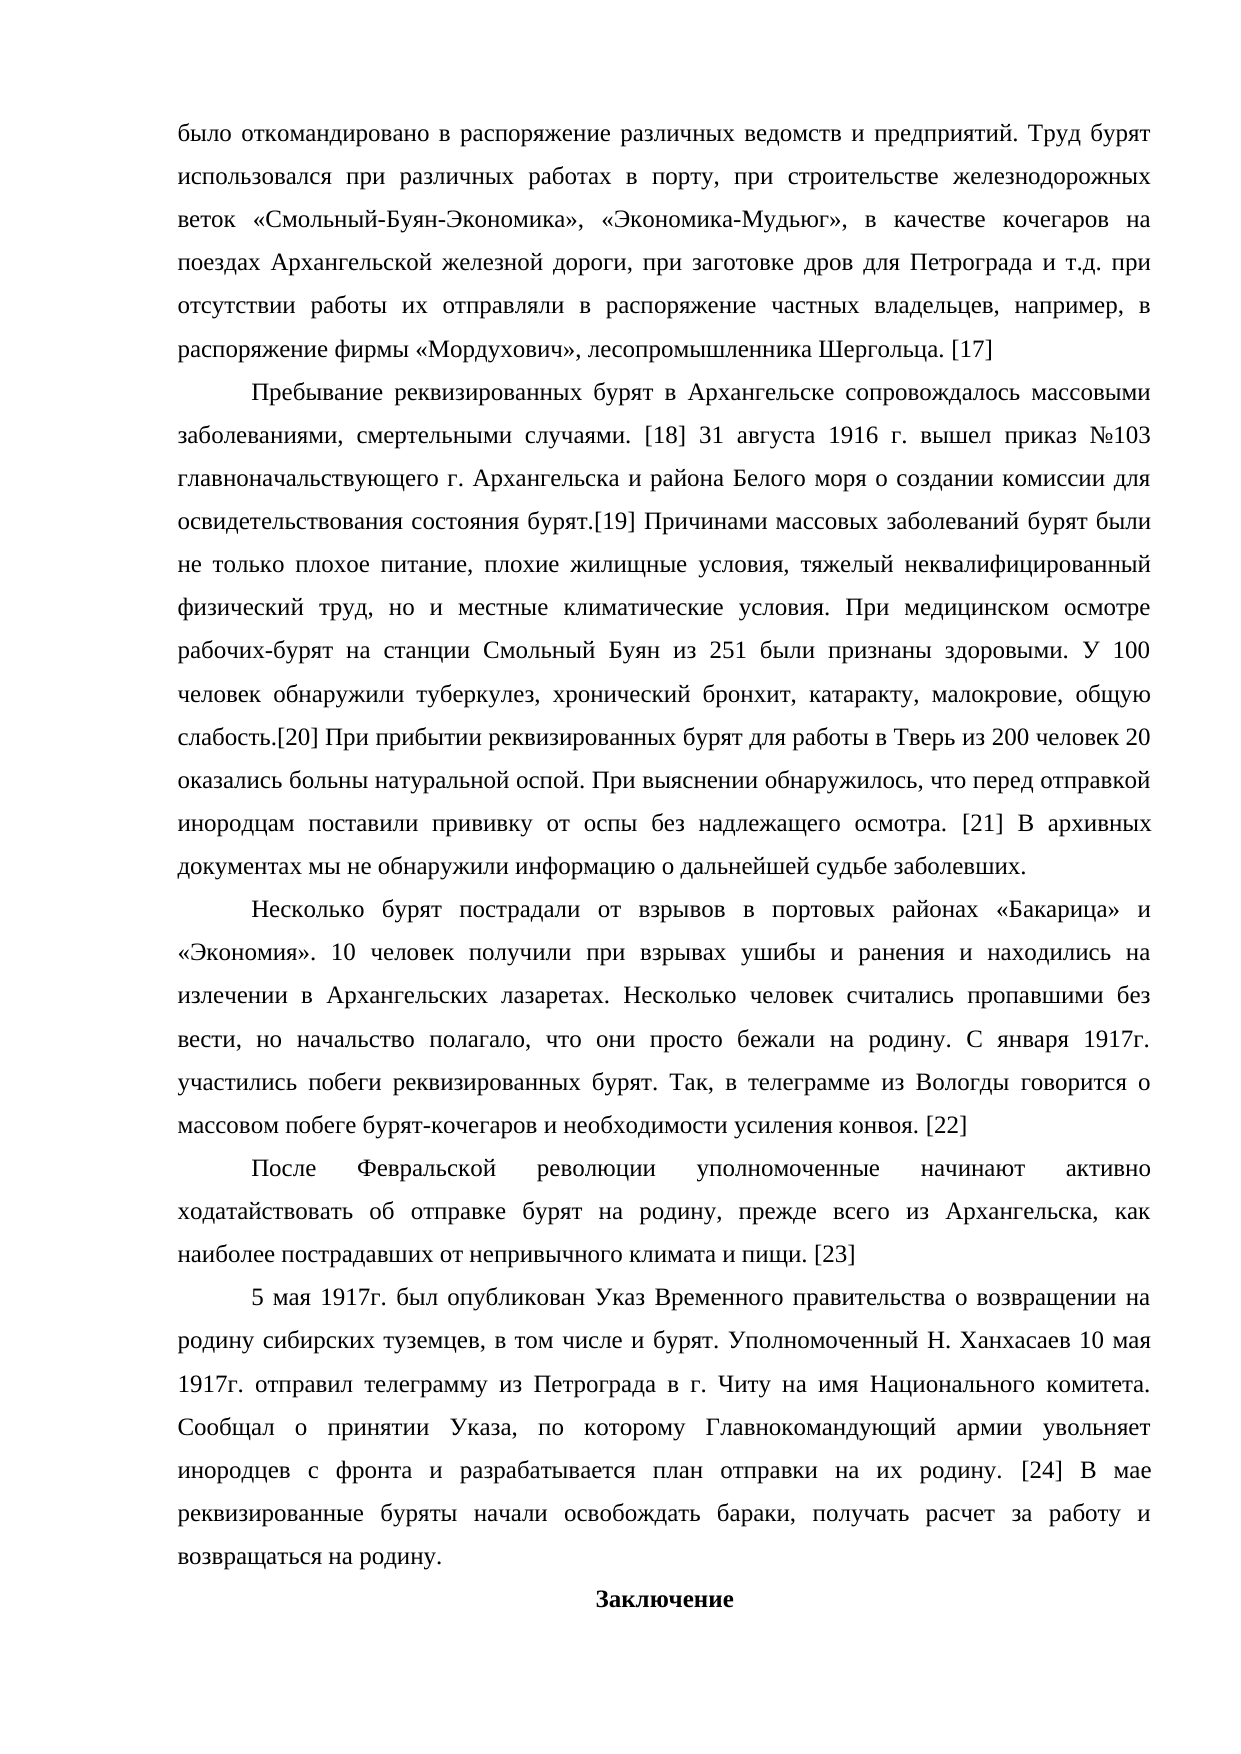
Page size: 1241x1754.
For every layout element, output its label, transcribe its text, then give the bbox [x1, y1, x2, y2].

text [177, 118, 1152, 362]
text Несколько бурят пострадали от взрывов в портовых районах «Бакарица» и «Экономия». 10 человек получили при взрывах ушибы и ранения и находились на излечении в Архангельских лазаретах. Несколько человек считались пропавшими без вести, но начальство полагало, что они просто бежали на родину. С января 1917г. участились побеги реквизированных бурят. Так, в телеграмме из Вологды говорится о массовом побеге бурят-кочегаров и необходимости усиления конвоя. [22] [177, 894, 1152, 1139]
text 5 мая 1917г. был опубликован Указ Временного правительства о возвращении на родину сибирских туземцев, в том числе и бурят. Уполномоченный Н. Ханхасаев 10 мая 1917г. отправил телеграмму из Петрограда в г. Читу на имя Национального комитета. Сообщал о принятии Указа, по которому Главнокомандующий армии увольняет инородцев с фронта и разрабатывается план отправки на их родину. [24] В мае реквизированные буряты начали освобождать бараки, получать расчет за работу и возвращаться на родину. [177, 1282, 1152, 1570]
text После Февральской революции уполномоченные начинают активно ходатайствовать об отправке бурят на родину, прежде всего из Архангельска, как наиболее пострадавших от непривычного климата и пищи. [23] [177, 1153, 1152, 1268]
text Заключение [177, 1584, 1152, 1613]
text Пребывание реквизированных бурят в Архангельске сопровождалось массовыми заболеваниями, смертельными случаями. [18] 31 августа 1916 г. вышел приказ №103 главноначальствующего г. Архангельска и района Белого моря о создании комиссии для освидетельствования состояния бурят.[19] Причинами массовых заболеваний бурят были не только плохое питание, плохие жилищные условия, тяжелый неквалифицированный физический труд, но и местные климатические условия. При медицинском осмотре рабочих-бурят на станции Смольный Буян из 251 были признаны здоровыми. У 100 человек обнаружили туберкулез, хронический бронхит, катаракту, малокровие, общую слабость.[20] При прибытии реквизированных бурят для работы в Тверь из 200 человек 20 оказались больны натуральной оспой. При выяснении обнаружилось, что перед отправкой инородцам поставили прививку от оспы без надлежащего осмотра. [21] В архивных документах мы не обнаружили информацию о дальнейшей судьбе заболевших. [177, 377, 1152, 880]
